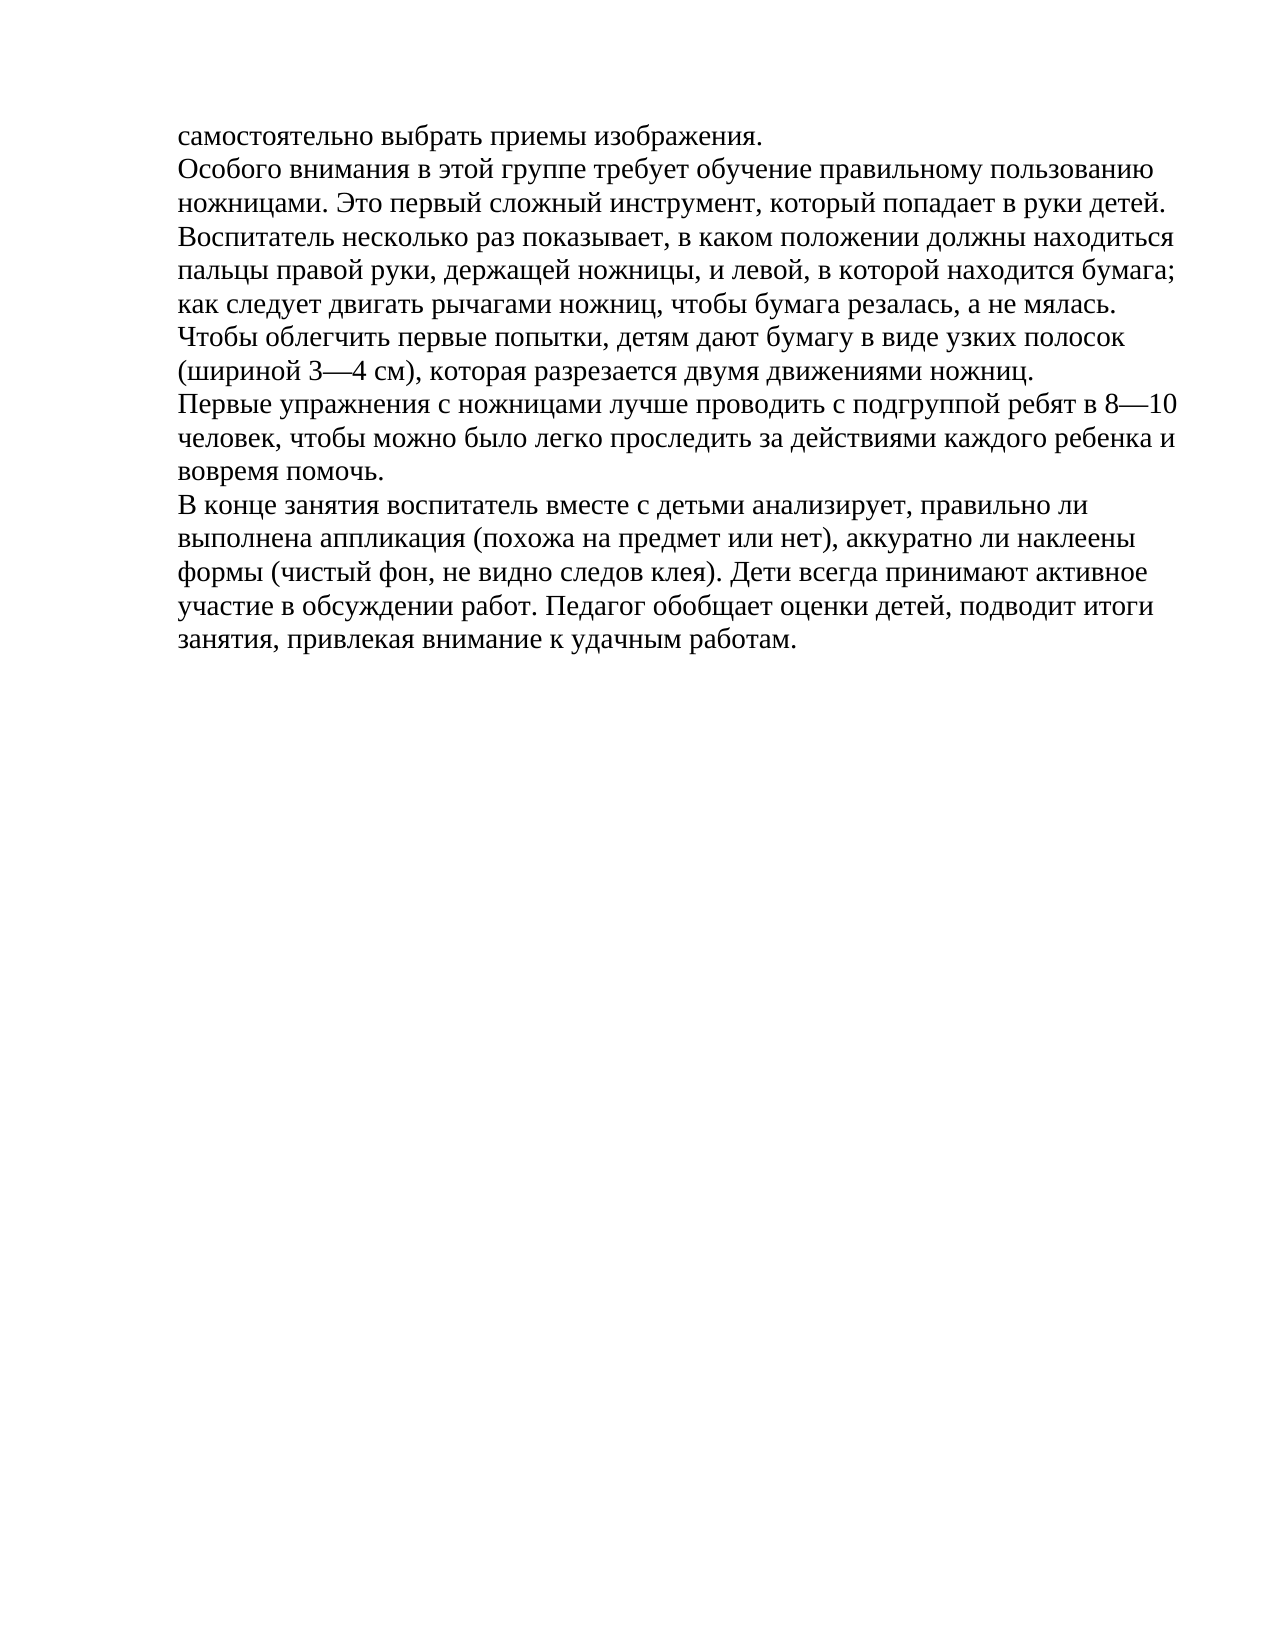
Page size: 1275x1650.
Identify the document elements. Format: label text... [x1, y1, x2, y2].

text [177, 118, 1186, 152]
text В конце занятия воспитатель вместе с детьми анализирует, правильно ли выполнена аппликация (похожа на предмет или нет), аккуратно ли наклеены формы (чистый фон, не видно следов клея). Дети всегда принимают активное участие в обсуждении работ. Педагог обобщает оценки детей, подводит итоги занятия, привлекая внимание к удачным работам. [177, 487, 1186, 655]
text Особого внимания в этой группе требует обучение правильному пользованию ножницами. Это первый сложный инструмент, который попадает в руки детей. Воспитатель несколько раз показывает, в каком положении должны находиться пальцы правой руки, держащей ножницы, и левой, в которой находится бумага; как следует двигать рычагами ножниц, чтобы бумага резалась, а не мялась. Чтобы облегчить первые попытки, детям дают бумагу в виде узких полосок (шириной 3—4 см), которая разрезается двумя движениями ножниц. [177, 152, 1186, 386]
text Первые упражнения с ножницами лучше проводить с подгруппой ребят в 8—10 человек, чтобы можно было легко проследить за действиями каждого ребенка и вовремя помочь. [177, 386, 1186, 487]
